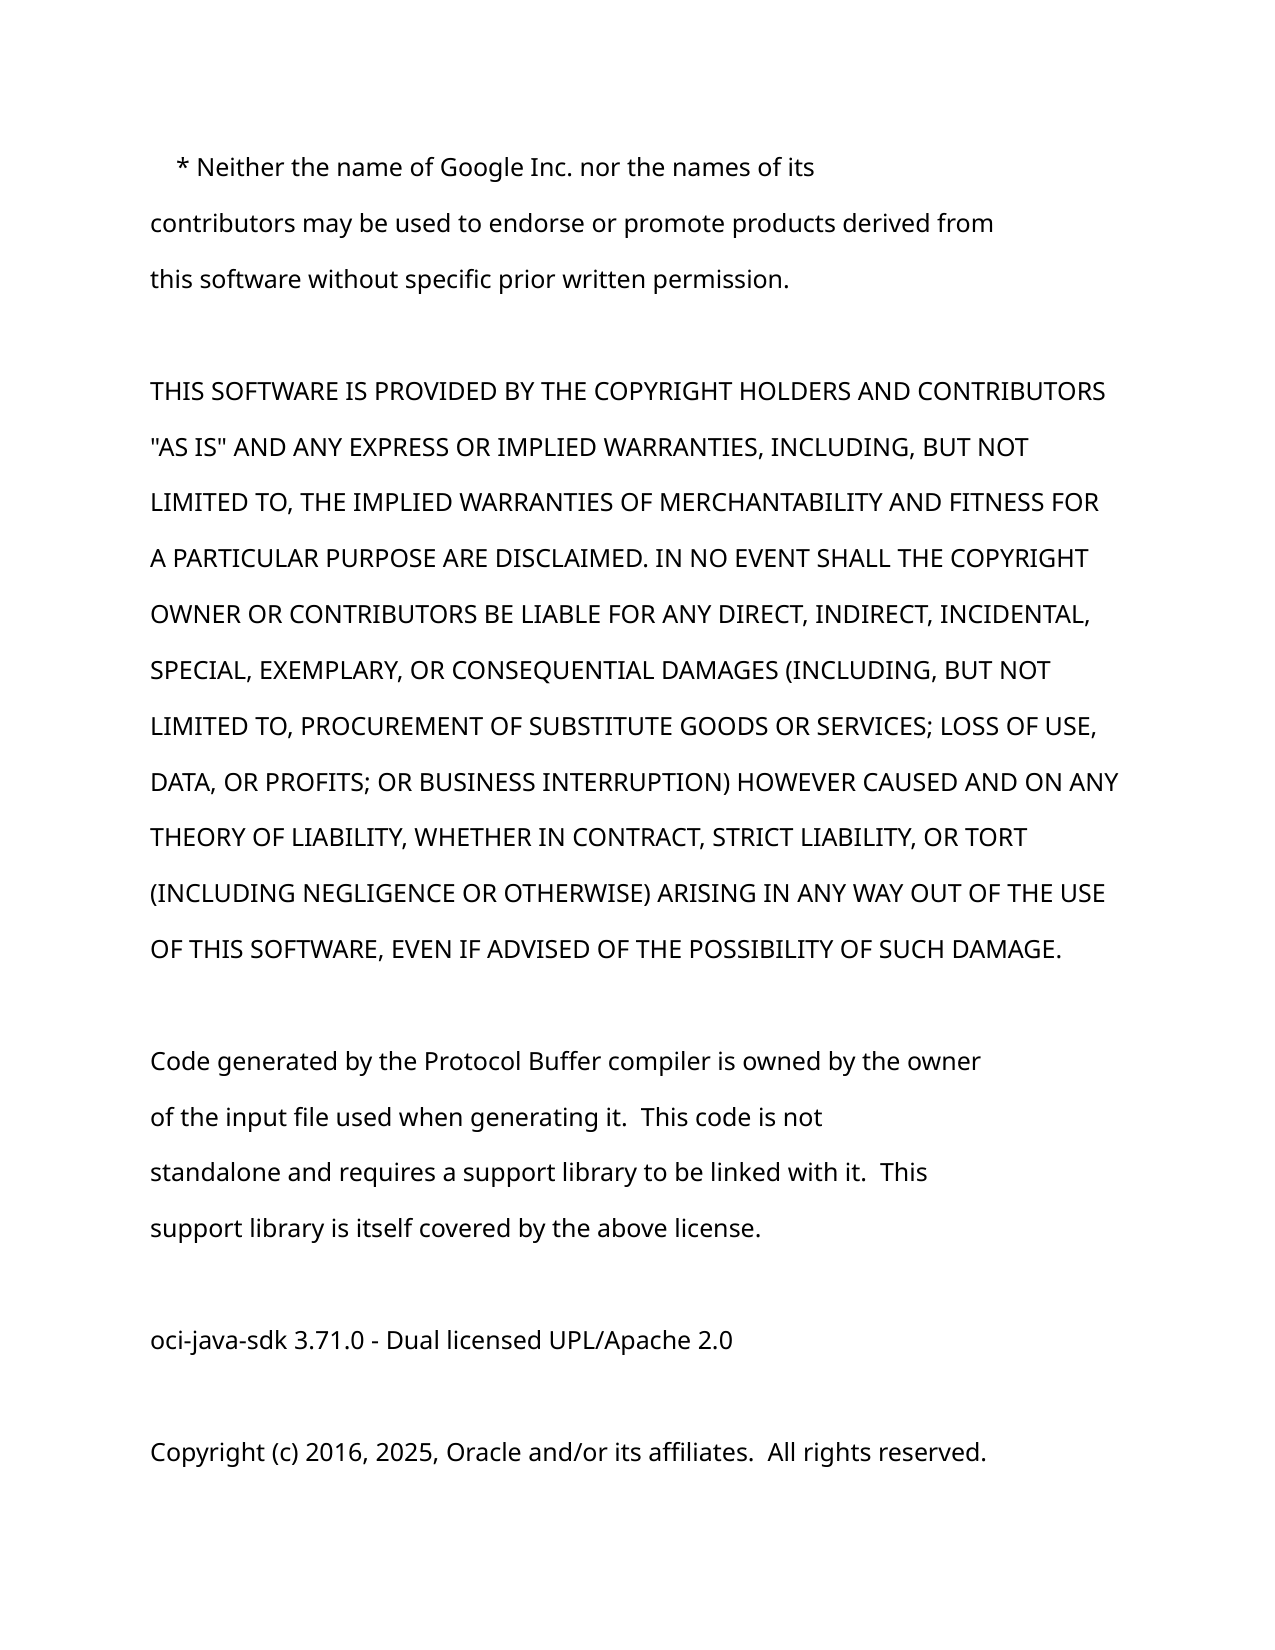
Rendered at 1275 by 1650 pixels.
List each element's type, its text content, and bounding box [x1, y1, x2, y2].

text Copyright (c) 2016, 2025, Oracle and/or its affiliates. All rights reserved. [150, 1434, 1125, 1468]
text of the input file used when generating it. This code is not [150, 1099, 1125, 1133]
text Code generated by the Protocol Buffer compiler is owned by the owner [150, 1043, 1125, 1077]
text A PARTICULAR PURPOSE ARE DISCLAIMED. IN NO EVENT SHALL THE COPYRIGHT [150, 541, 1125, 575]
text SPECIAL, EXEMPLARY, OR CONSEQUENTIAL DAMAGES (INCLUDING, BUT NOT [150, 652, 1125, 687]
text oci-java-sdk 3.71.0 - Dual licensed UPL/Apache 2.0 [150, 1322, 1125, 1357]
text this software without specific prior written permission. [150, 262, 1125, 296]
text LIMITED TO, THE IMPLIED WARRANTIES OF MERCHANTABILITY AND FITNESS FOR [150, 485, 1125, 519]
text THEORY OF LIABILITY, WHETHER IN CONTRACT, STRICT LIABILITY, OR TORT [150, 820, 1125, 854]
text contributors may be used to endorse or promote products derived from [150, 206, 1125, 240]
text OWNER OR CONTRIBUTORS BE LIABLE FOR ANY DIRECT, INDIRECT, INCIDENTAL, [150, 597, 1125, 631]
text standalone and requires a support library to be linked with it. This [150, 1155, 1125, 1189]
text OF THIS SOFTWARE, EVEN IF ADVISED OF THE POSSIBILITY OF SUCH DAMAGE. [150, 932, 1125, 966]
text * Neither the name of Google Inc. nor the names of its [150, 150, 1125, 184]
text LIMITED TO, PROCUREMENT OF SUBSTITUTE GOODS OR SERVICES; LOSS OF USE, [150, 708, 1125, 742]
text "AS IS" AND ANY EXPRESS OR IMPLIED WARRANTIES, INCLUDING, BUT NOT [150, 429, 1125, 463]
text DATA, OR PROFITS; OR BUSINESS INTERRUPTION) HOWEVER CAUSED AND ON ANY [150, 764, 1125, 798]
text (INCLUDING NEGLIGENCE OR OTHERWISE) ARISING IN ANY WAY OUT OF THE USE [150, 876, 1125, 910]
text support library is itself covered by the above license. [150, 1211, 1125, 1245]
text THIS SOFTWARE IS PROVIDED BY THE COPYRIGHT HOLDERS AND CONTRIBUTORS [150, 373, 1125, 407]
